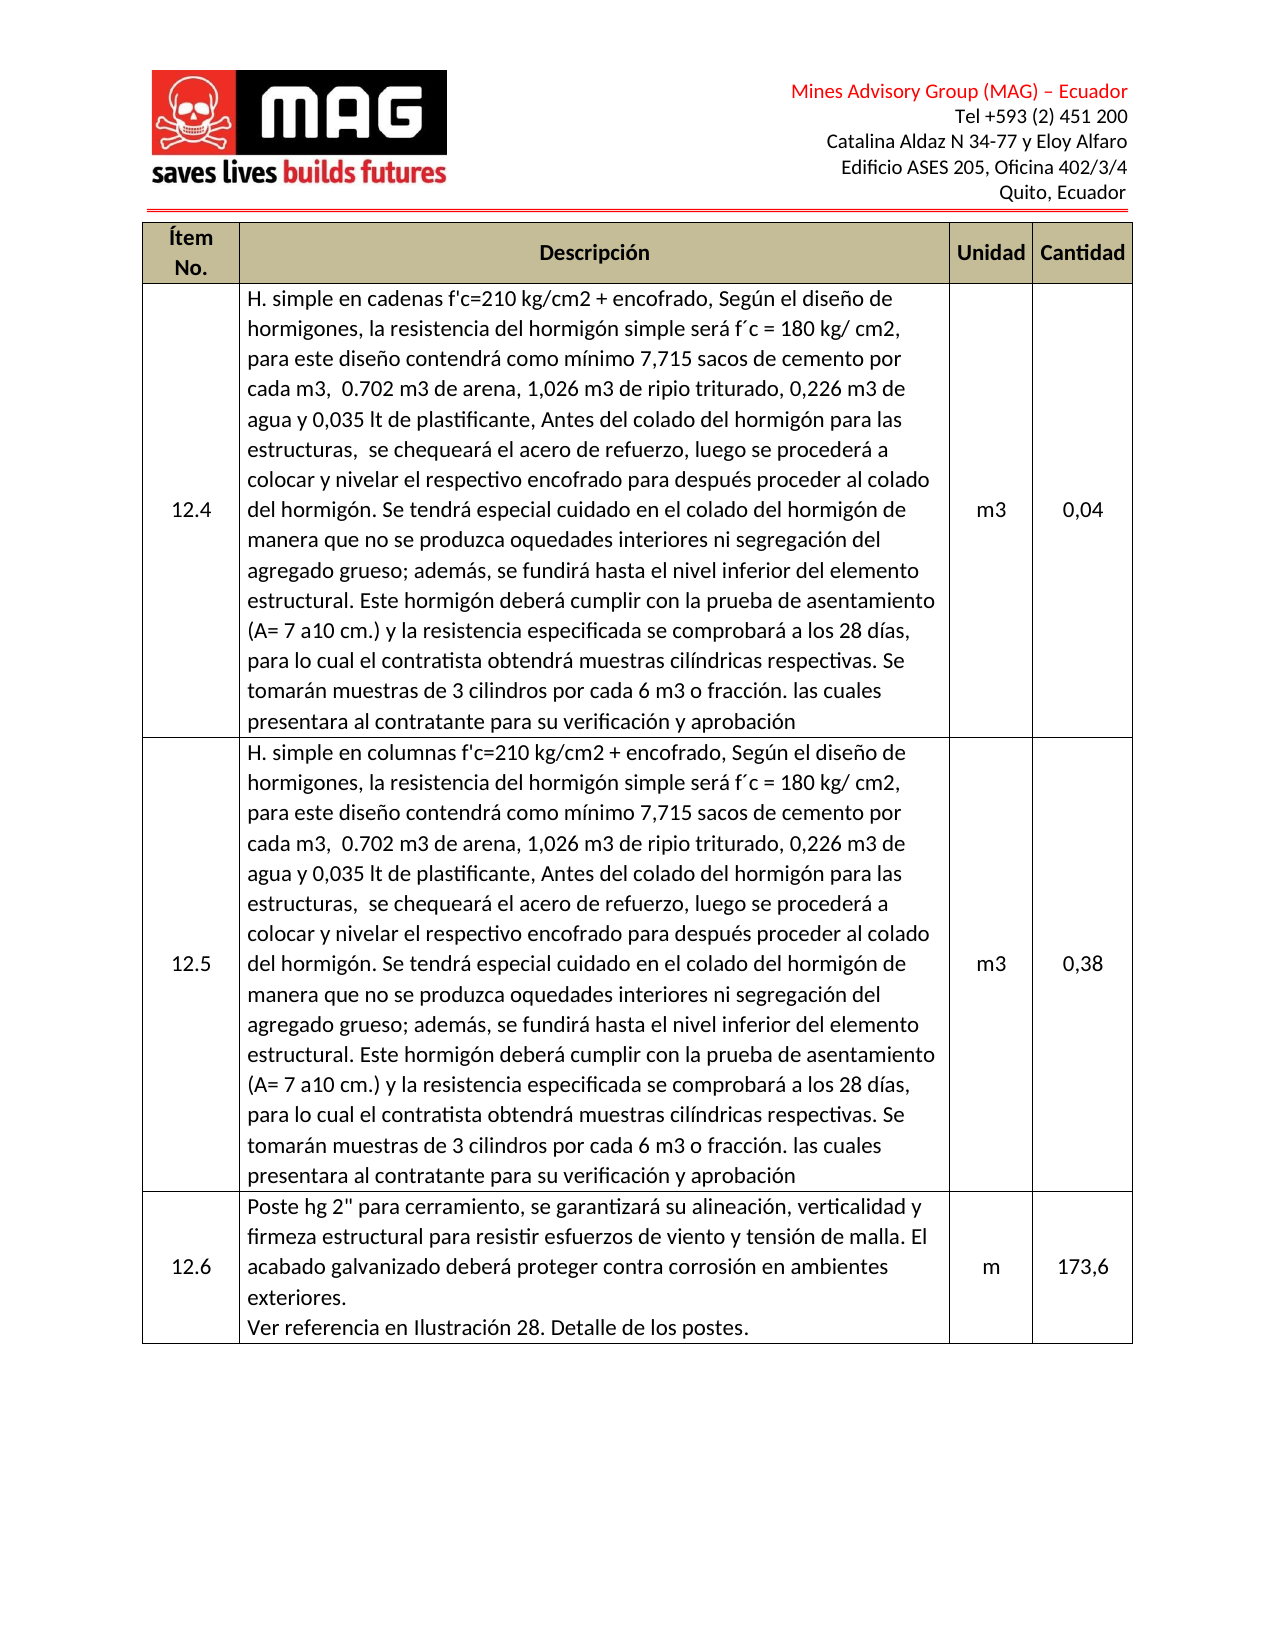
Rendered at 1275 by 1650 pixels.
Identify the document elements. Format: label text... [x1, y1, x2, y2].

table_cell Poste hg 2" para cerramiento, se garantizará su alineación, verticalidad y firmeza estructural para resistir esfuerzos de viento y tensión de malla. El acabado galvanizado deberá proteger contra corrosión en ambientes exteriores. Ver referencia en Ilustración 28. Detalle de los postes. [240, 1192, 949, 1343]
table_cell H. simple en columnas f'c=210 kg/cm2 + encofrado, Según el diseño de hormigones, la resistencia del hormigón simple será f´c = 180 kg/ cm2, para este diseño contendrá como mínimo 7,715 sacos de cemento por cada m3, 0.702 m3 de arena, 1,026 m3 de ripio triturado, 0,226 m3 de agua y 0,035 lt de plastificante, Antes del colado del hormigón para las estructuras, se chequeará el acero de refuerzo, luego se procederá a colocar y nivelar el respectivo encofrado para después proceder al colado del hormigón. Se tendrá especial cuidado en el colado del hormigón de manera que no se produzca oquedades interiores ni segregación del agregado grueso; además, se fundirá hasta el nivel inferior del elemento estructural. Este hormigón deberá cumplir con la prueba de asentamiento (A= 7 a10 cm.) y la resistencia especificada se comprobará a los 28 días, para lo cual el contratista obtendrá muestras cilíndricas respectivas. Se tomarán muestras de 3 cilindros por cada 6 m3 o fracción. las cuales presentara al contratante para su verificación y aprobación [240, 738, 949, 1191]
table_cell 12.4 [143, 284, 239, 737]
table_header Ítem No. [143, 223, 239, 283]
table_cell m3 [950, 284, 1032, 737]
table_header Unidad [950, 223, 1032, 283]
table_cell H. simple en cadenas f'c=210 kg/cm2 + encofrado, Según el diseño de hormigones, la resistencia del hormigón simple será f´c = 180 kg/ cm2, para este diseño contendrá como mínimo 7,715 sacos de cemento por cada m3, 0.702 m3 de arena, 1,026 m3 de ripio triturado, 0,226 m3 de agua y 0,035 lt de plastificante, Antes del colado del hormigón para las estructuras, se chequeará el acero de refuerzo, luego se procederá a colocar y nivelar el respectivo encofrado para después proceder al colado del hormigón. Se tendrá especial cuidado en el colado del hormigón de manera que no se produzca oquedades interiores ni segregación del agregado grueso; además, se fundirá hasta el nivel inferior del elemento estructural. Este hormigón deberá cumplir con la prueba de asentamiento (A= 7 a10 cm.) y la resistencia especificada se comprobará a los 28 días, para lo cual el contratista obtendrá muestras cilíndricas respectivas. Se tomarán muestras de 3 cilindros por cada 6 m3 o fracción. las cuales presentara al contratante para su verificación y aprobación [240, 284, 949, 737]
table_cell 12.6 [143, 1192, 239, 1343]
table_header Cantidad [1033, 223, 1132, 283]
table_header Descripción [240, 223, 949, 283]
table_cell m [950, 1192, 1032, 1343]
table_cell 173,6 [1033, 1192, 1132, 1343]
picture [151, 70, 447, 186]
table_cell m3 [950, 738, 1032, 1191]
table_cell 12.5 [143, 738, 239, 1191]
table_cell 0,38 [1033, 738, 1132, 1191]
table_cell 0,04 [1033, 284, 1132, 737]
